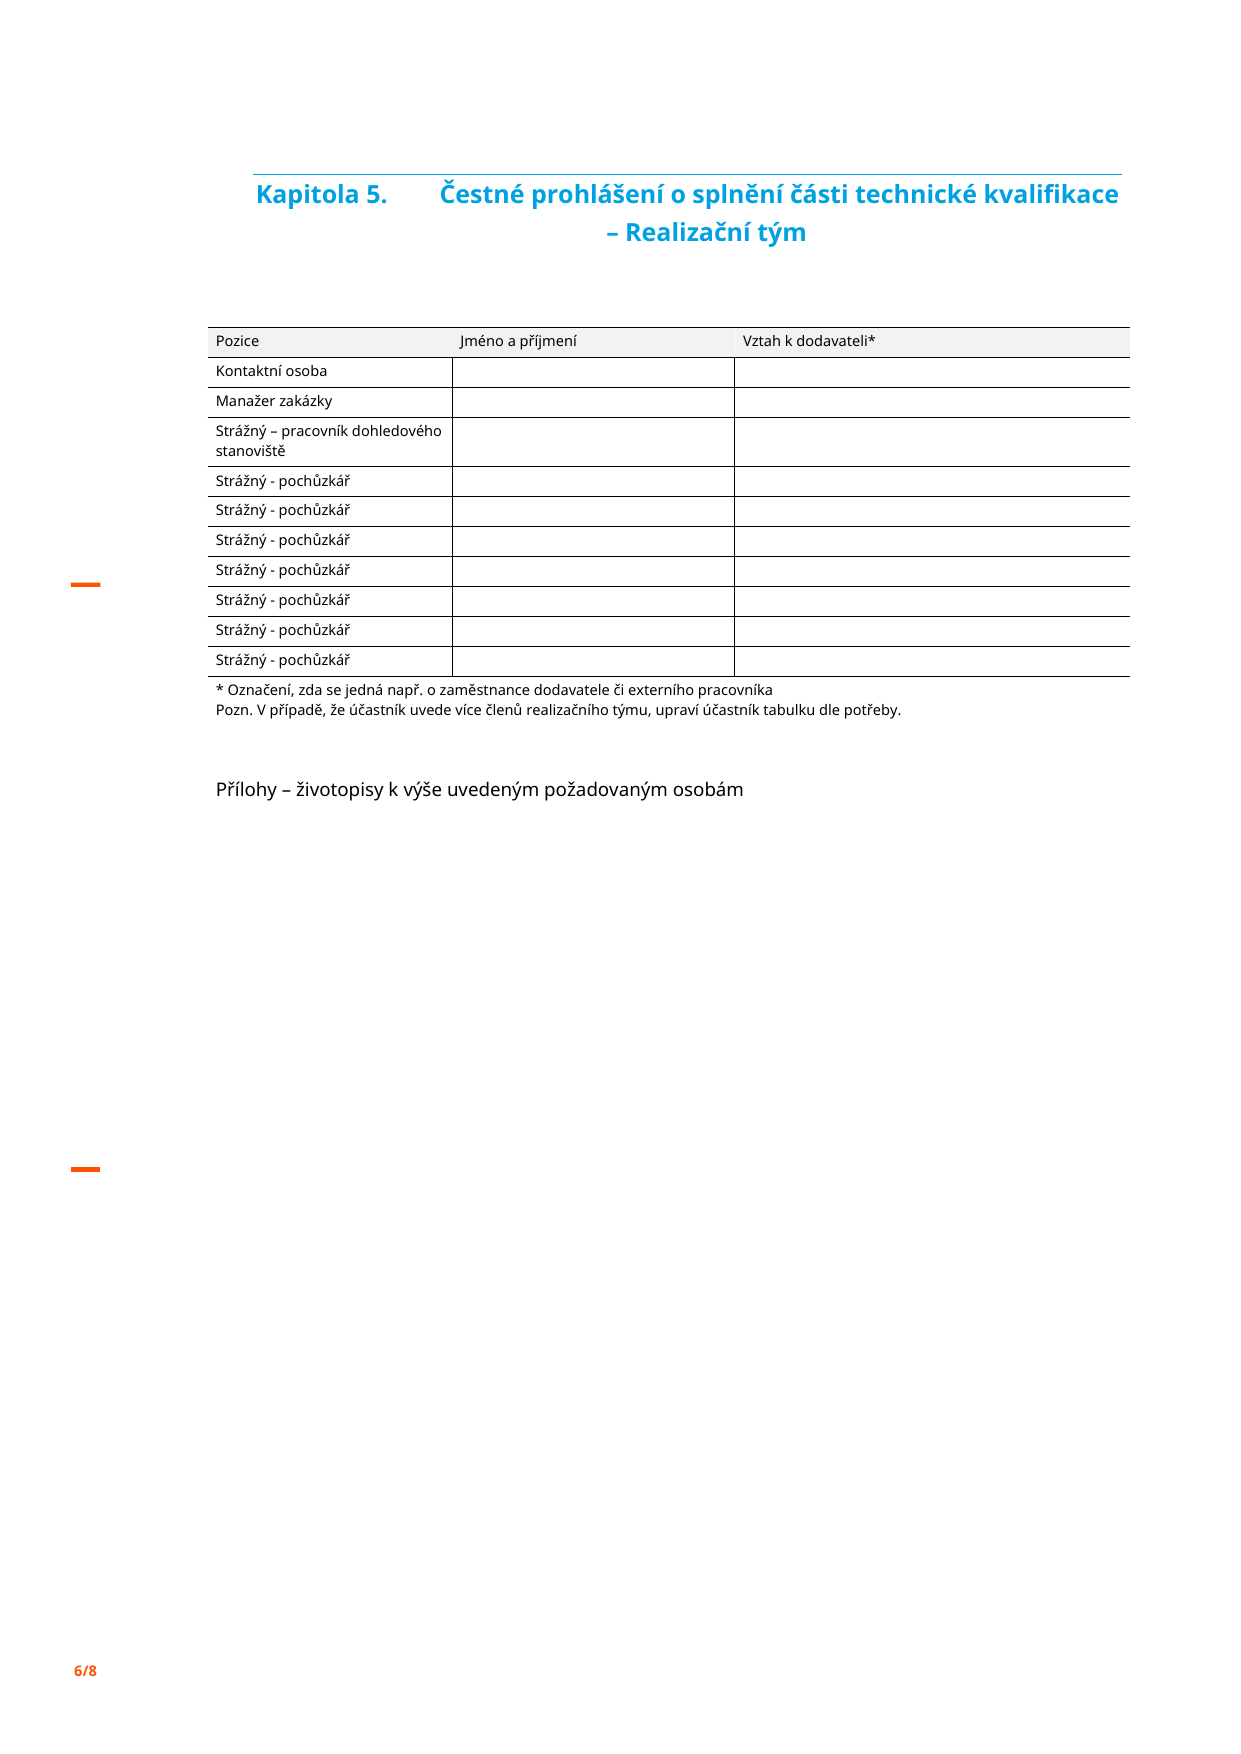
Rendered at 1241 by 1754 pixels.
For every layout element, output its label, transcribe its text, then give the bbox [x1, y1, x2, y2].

table_cell [453, 587, 734, 616]
table_cell [735, 467, 1130, 496]
table_cell [453, 557, 734, 586]
table_cell [735, 497, 1130, 526]
table_cell Strážný - pochůzkář [208, 617, 452, 646]
table_cell [735, 388, 1130, 416]
table_cell [453, 527, 734, 556]
table_cell Strážný - pochůzkář [208, 467, 452, 496]
table_cell [453, 497, 734, 526]
table_cell [453, 388, 734, 416]
text Přílohy – životopisy k výše uvedeným požadovaným osobám [216, 776, 1122, 802]
table_cell Strážný - pochůzkář [208, 647, 452, 676]
table_cell [453, 358, 734, 387]
table_cell [735, 418, 1130, 466]
table_cell [453, 467, 734, 496]
table_header Jméno a příjmení [452, 328, 734, 357]
table_cell [735, 527, 1130, 556]
table_cell [735, 557, 1130, 586]
table_header Pozice [208, 328, 452, 357]
table_cell Strážný - pochůzkář [208, 557, 452, 586]
table_cell Strážný - pochůzkář [208, 527, 452, 556]
table_cell [735, 587, 1130, 616]
table_header Vztah k dodavateli* [735, 328, 1130, 357]
table_cell [735, 617, 1130, 646]
table_cell [735, 647, 1130, 676]
table_cell Manažer zakázky [208, 388, 452, 416]
table_cell Kontaktní osoba [208, 358, 452, 387]
subtitle Čestné prohlášení o splnění části technické kvalifikace – Realizační tým [253, 175, 1122, 248]
table_cell * Označení, zda se jedná např. o zaměstnance dodavatele či externího pracovníka Pozn. V případě, že účastník uvede více členů realizačního týmu, upraví účastník tabulku dle potřeby. [208, 677, 1130, 725]
table_cell Strážný - pochůzkář [208, 587, 452, 616]
table_cell Strážný - pochůzkář [208, 497, 452, 526]
table_cell [453, 617, 734, 646]
table_cell [453, 647, 734, 676]
table_cell [735, 358, 1130, 387]
table_cell Strážný – pracovník dohledového stanoviště [208, 418, 452, 466]
table_cell [453, 418, 734, 466]
